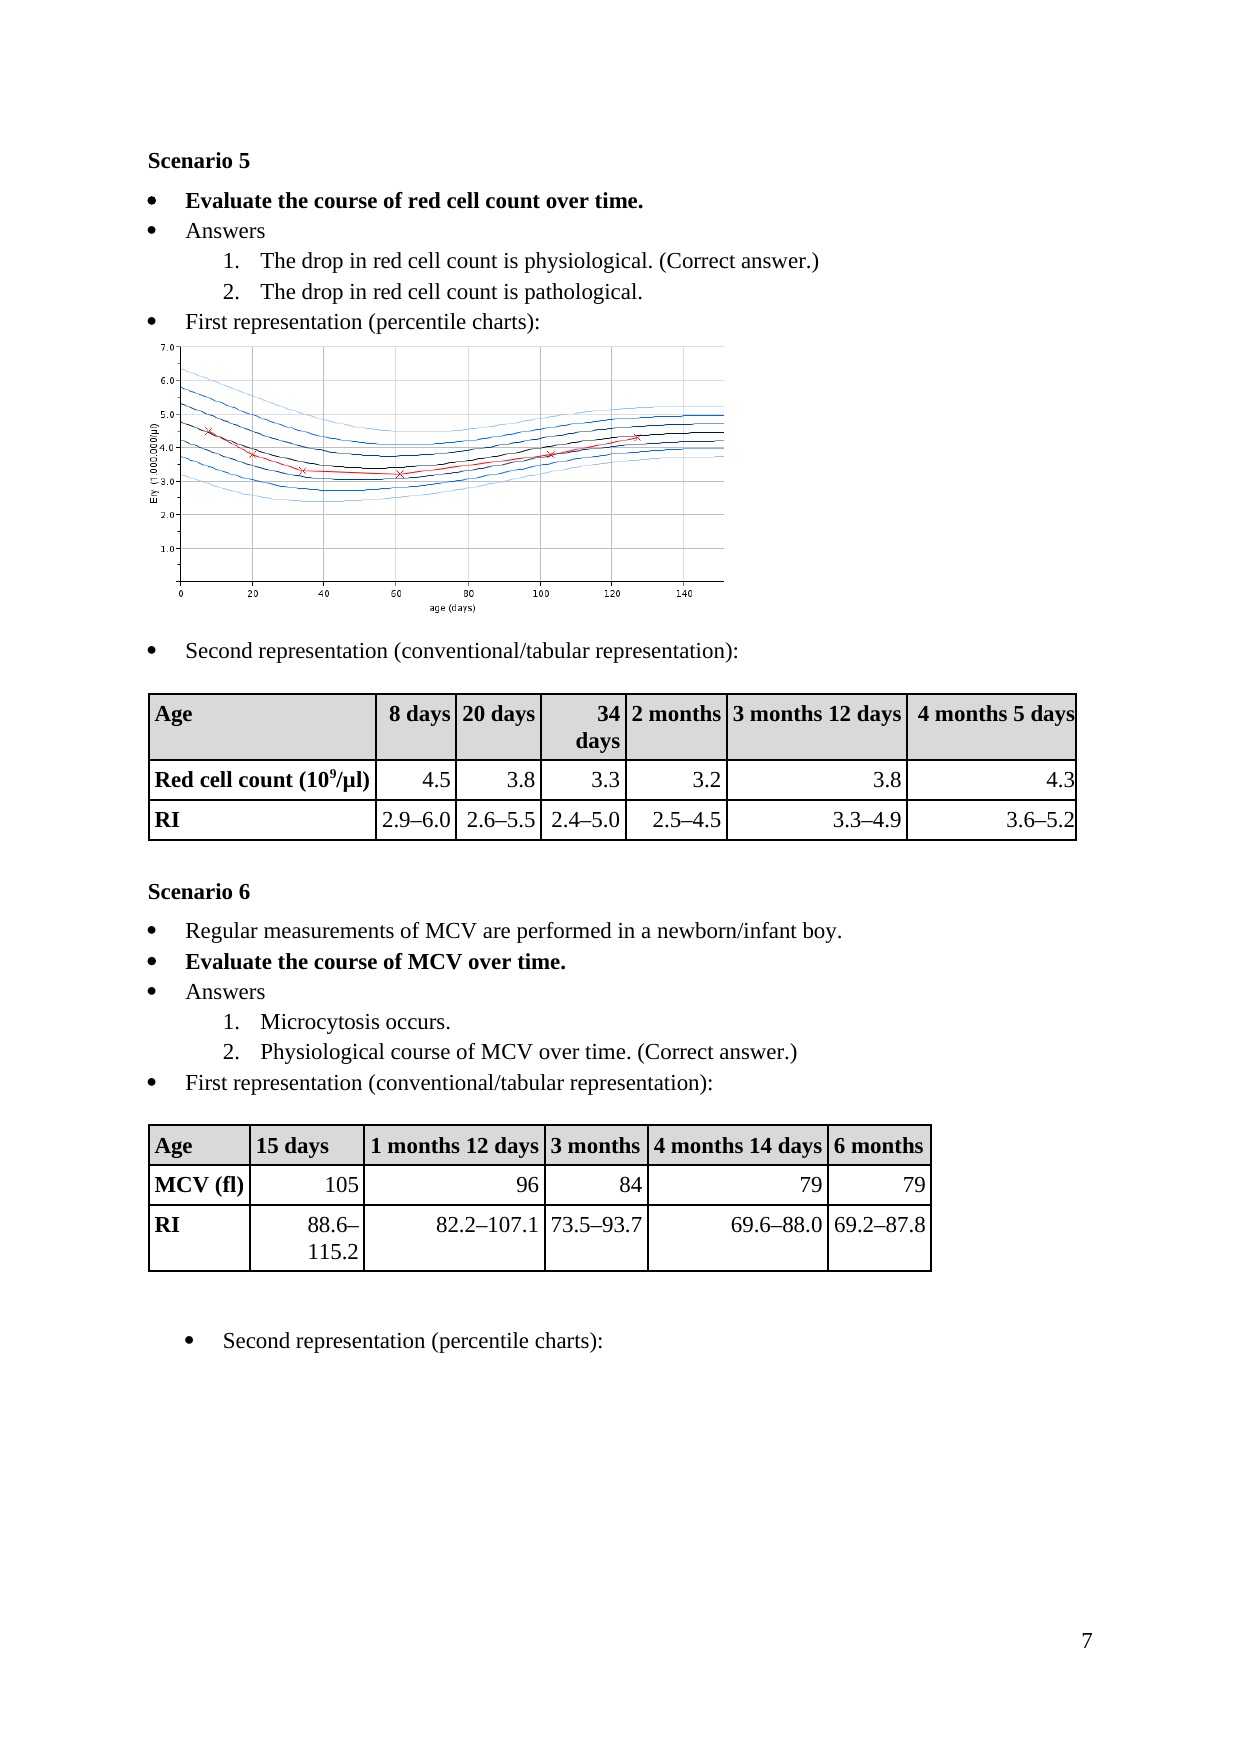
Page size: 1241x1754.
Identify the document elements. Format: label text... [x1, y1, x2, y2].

table_cell 3.6–5.2 [908, 801, 1075, 838]
table_cell 2.5–4.5 [627, 801, 726, 838]
list The drop in red cell count is pathological. [223, 278, 1093, 304]
picture [147, 338, 739, 634]
text Scenario 6 [148, 878, 1093, 904]
list Regular measurements of MCV are performed in a newborn/infant boy. [148, 918, 1093, 944]
table_header 2 months [627, 695, 726, 759]
table_cell 84 [546, 1166, 647, 1204]
table_cell Red cell count (109/µl) [150, 761, 375, 799]
table_header 1 months 12 days [365, 1126, 544, 1164]
list The drop in red cell count is physiological. (Correct answer.) [223, 247, 1093, 274]
table_header 4 months 5 days [908, 695, 1075, 759]
list Physiological course of MCV over time. (Correct answer.) [223, 1038, 1093, 1065]
table_cell 2.9–6.0 [377, 801, 455, 838]
table_cell 79 [829, 1166, 930, 1204]
table_cell 4.5 [377, 761, 455, 799]
table_cell 69.6–88.0 [649, 1206, 827, 1270]
table_cell 3.3–4.9 [728, 801, 906, 838]
table_cell 105 [251, 1166, 363, 1204]
table_cell 79 [649, 1166, 827, 1204]
table_cell 3.2 [627, 761, 726, 799]
table_header 3 months [546, 1126, 647, 1164]
table_cell 88.6–115.2 [251, 1206, 363, 1270]
table_cell 4.3 [908, 761, 1075, 799]
list Evaluate the course of MCV over time. [148, 948, 1093, 974]
table_cell 2.6–5.5 [457, 801, 540, 838]
table_header 4 months 14 days [649, 1126, 827, 1164]
list First representation (percentile charts): [148, 308, 1093, 334]
list Microcytosis occurs. [223, 1008, 1093, 1034]
table_header 34 days [542, 695, 625, 759]
table_header 15 days [251, 1126, 363, 1164]
table_header 20 days [457, 695, 540, 759]
table_cell 3.3 [542, 761, 625, 799]
table_cell 96 [365, 1166, 544, 1204]
list Answers [148, 978, 1093, 1004]
table_cell 73.5–93.7 [546, 1206, 647, 1270]
table_header 3 months 12 days [728, 695, 906, 759]
table_cell 3.8 [728, 761, 906, 799]
table_header Age [150, 1126, 249, 1164]
table_header 8 days [377, 695, 455, 759]
table_cell 2.4–5.0 [542, 801, 625, 838]
table_cell MCV (fl) [150, 1166, 249, 1204]
list Evaluate the course of red cell count over time. [148, 187, 1093, 213]
table_cell 3.8 [457, 761, 540, 799]
list Answers [148, 217, 1093, 244]
text Scenario 5 [148, 148, 1093, 174]
table_header Age [150, 695, 375, 759]
table_cell RI [150, 1206, 249, 1270]
table_cell RI [150, 801, 375, 838]
list Second representation (conventional/tabular representation): [148, 637, 1093, 664]
table_cell 69.2–87.8 [829, 1206, 930, 1270]
table_cell 82.2–107.1 [365, 1206, 544, 1270]
table_header 6 months [829, 1126, 930, 1164]
list Second representation (percentile charts): [185, 1327, 1093, 1353]
list First representation (conventional/tabular representation): [148, 1069, 1093, 1095]
